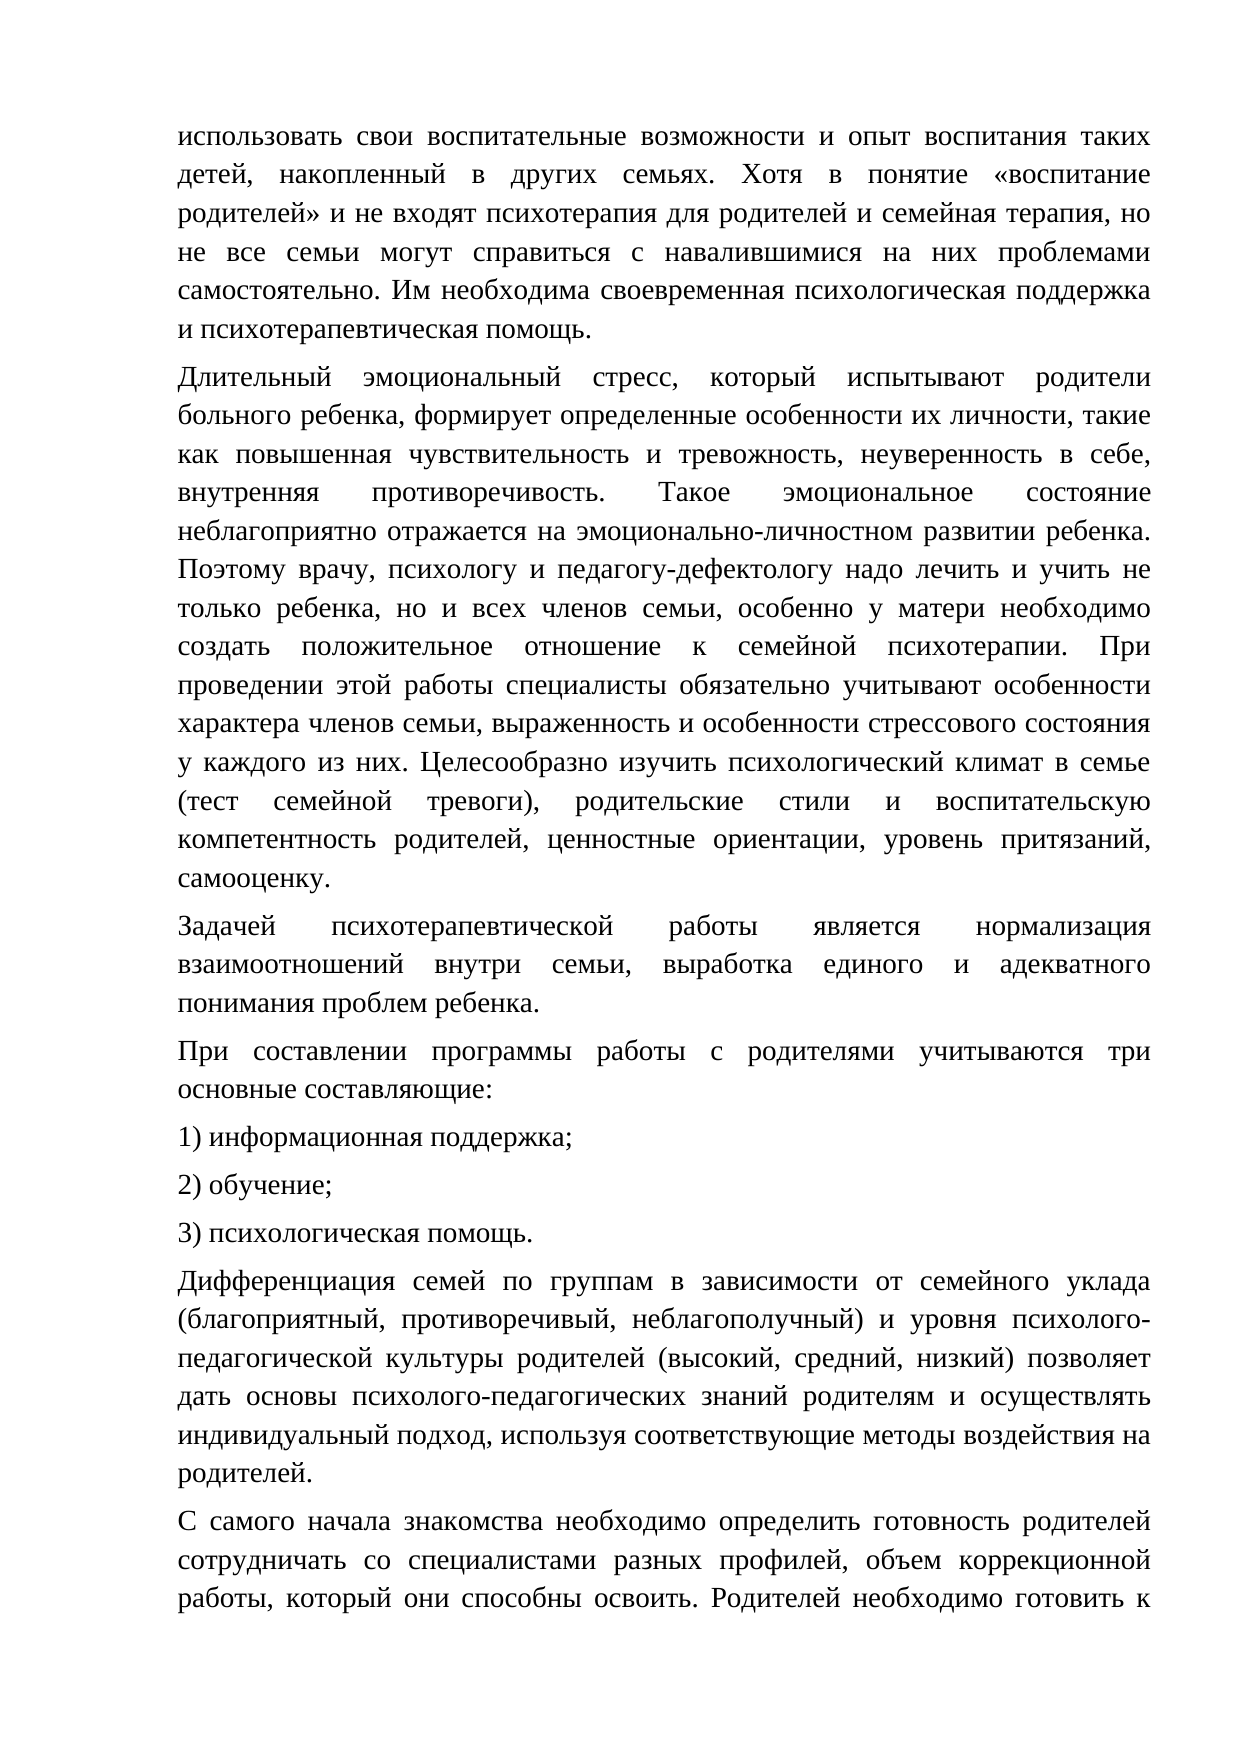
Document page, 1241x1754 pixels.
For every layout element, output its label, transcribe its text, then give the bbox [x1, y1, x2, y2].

text При составлении программы работы с родителями учитываются три основные составляющие: [177, 1033, 1152, 1105]
text 2) обучение; [177, 1167, 1152, 1201]
text Длительный эмоциональный стресс, который испытывают родители больного ребенка, формирует определенные особенности их личности, такие как повышенная чувствительность и тревожность, неуверенность в себе, внутренняя противоречивость. Такое эмоциональное состояние неблагоприятно отражается на эмоционально-личностном развитии ребенка. Поэтому врачу, психологу и педагогу-дефектологу надо лечить и учить не только ребенка, но и всех членов семьи, особенно у матери необходимо создать положительное отношение к семейной психотерапии. При проведении этой работы специалисты обязательно учитывают особенности характера членов семьи, выраженность и особенности стрессового состояния у каждого из них. Целесообразно изучить психологический климат в семье (тест семейной тревоги), родительские стили и воспитательскую компетентность родителей, ценностные ориентации, уровень притязаний, самооценку. [177, 359, 1152, 893]
text Задачей психотерапевтической работы является нормализация взаимоотношений внутри семьи, выработка единого и адекватного понимания проблем ребенка. [177, 908, 1152, 1018]
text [177, 1503, 1152, 1614]
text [177, 118, 1152, 344]
text 1) информационная поддержка; [177, 1119, 1152, 1153]
text 3) психологическая помощь. [177, 1215, 1152, 1248]
text Дифференциация семей по группам в зависимости от семейного уклада (благоприятный, противоречивый, неблагополучный) и уровня психолого-педагогической культуры родителей (высокий, средний, низкий) позволяет дать основы психолого-педагогических знаний родителям и осуществлять индивидуальный подход, используя соответствующие методы воздействия на родителей. [177, 1263, 1152, 1489]
